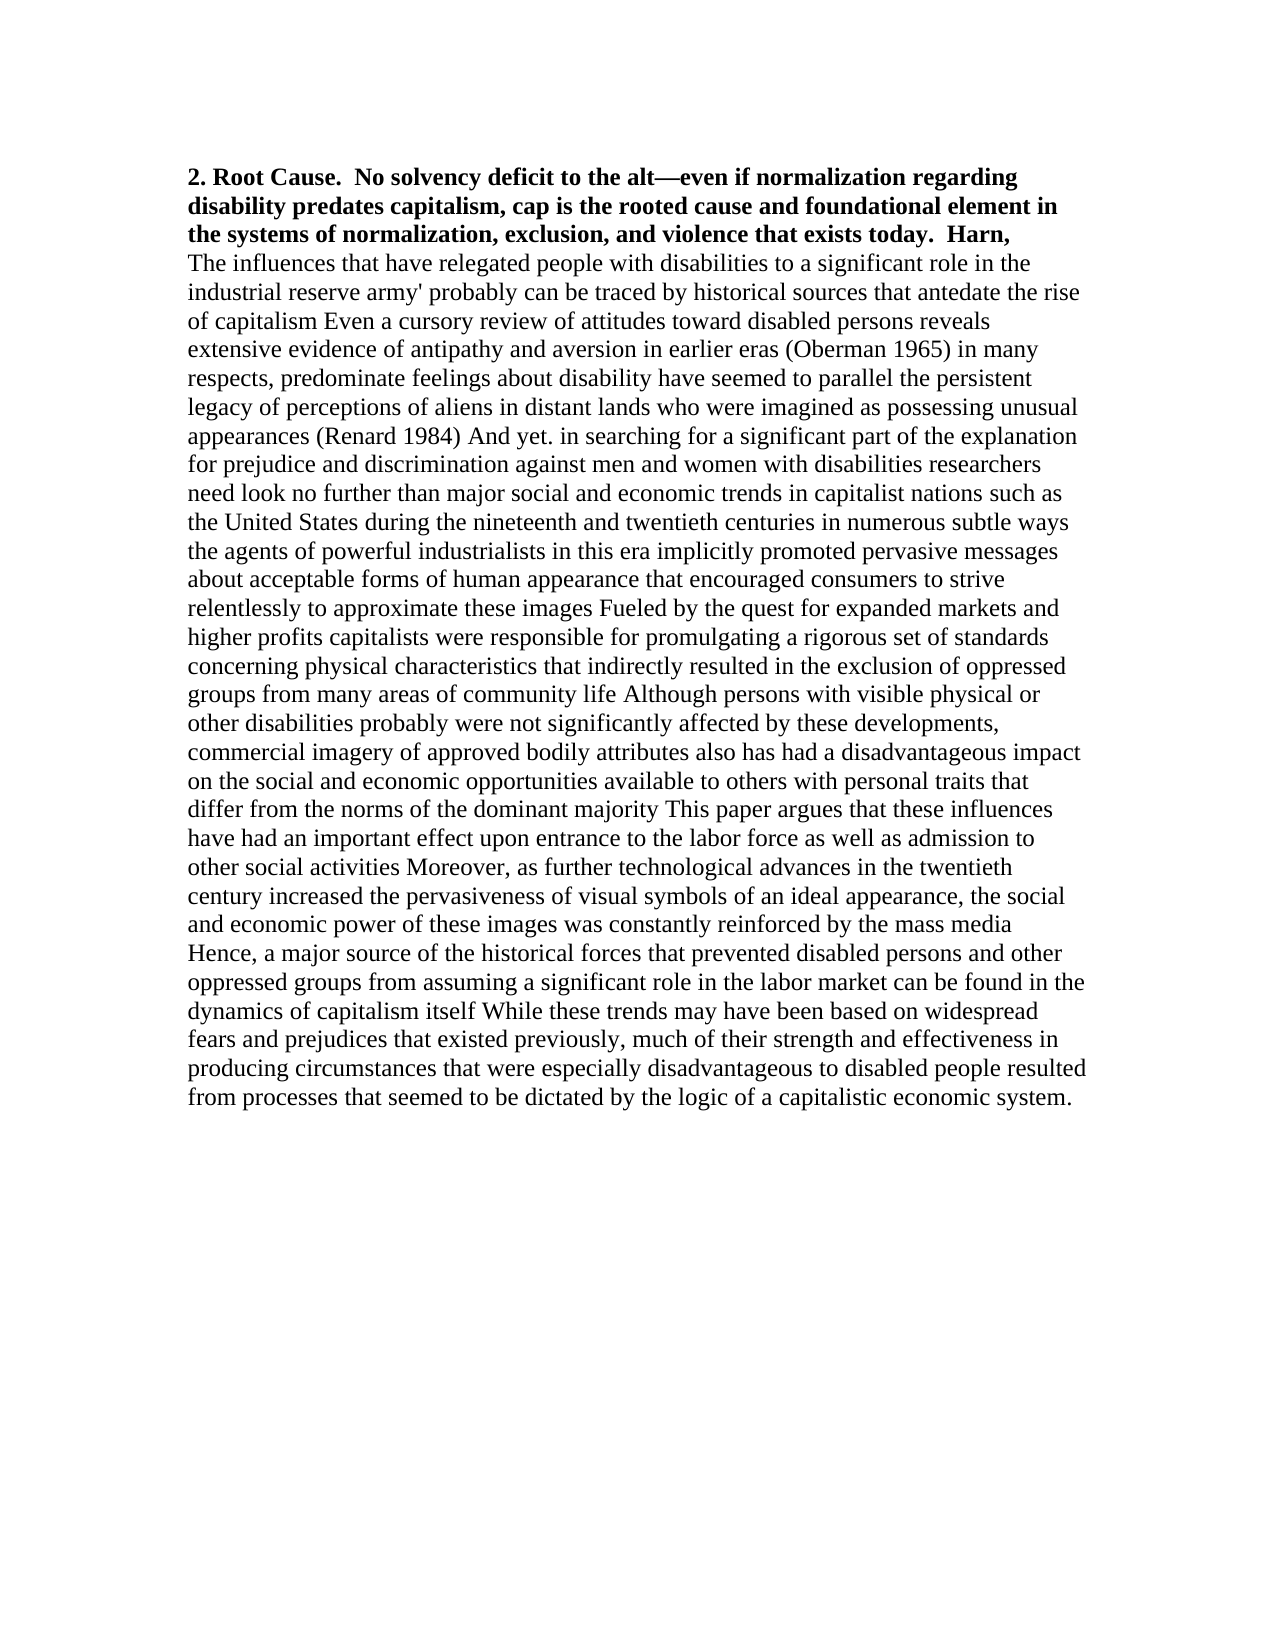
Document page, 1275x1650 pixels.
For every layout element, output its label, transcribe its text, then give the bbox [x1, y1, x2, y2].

text The influences that have relegated people with disabilities to a significant role in the industrial reserve army' probably can be traced by historical sources that antedate the rise of capitalism Even a cursory review of attitudes toward disabled persons reveals extensive evidence of antipathy and aversion in earlier eras (Oberman 1965) in many respects, predominate feelings about disability have seemed to parallel the persistent legacy of perceptions of aliens in distant lands who were imagined as possessing unusual appearances (Renard 1984) And yet. in searching for a significant part of the explanation for prejudice and discrimination against men and women with disabilities researchers need look no further than major social and economic trends in capitalist nations such as the United States during the nineteenth and twentieth centuries in numerous subtle ways the agents of powerful industrialists in this era implicitly promoted pervasive messages about acceptable forms of human appearance that encouraged consumers to strive relentlessly to approximate these images Fueled by the quest for expanded markets and higher profits capitalists were responsible for promulgating a rigorous set of standards concerning physical characteristics that indirectly resulted in the exclusion of oppressed groups from many areas of community life Although persons with visible physical or other disabilities probably were not significantly affected by these developments, commercial imagery of approved bodily attributes also has had a disadvantageous impact on the social and economic opportunities available to others with personal traits that differ from the norms of the dominant majority This paper argues that these influences have had an important effect upon entrance to the labor force as well as admission to other social activities Moreover, as further technological advances in the twentieth century increased the pervasiveness of visual symbols of an ideal appearance, the social and economic power of these images was constantly reinforced by the mass media Hence, a major source of the historical forces that prevented disabled persons and other oppressed groups from assuming a significant role in the labor market can be found in the dynamics of capitalism itself While these trends may have been based on widespread fears and prejudices that existed previously, much of their strength and effectiveness in producing circumstances that were especially disadvantageous to disabled people resulted from processes that seemed to be dictated by the logic of a capitalistic economic system. [187, 248, 1087, 1111]
text 2. Root Cause. No solvency deficit to the alt—even if normalization regarding disability predates capitalism, cap is the rooted cause and foundational element in the systems of normalization, exclusion, and violence that exists today. Harn, [187, 162, 1087, 248]
